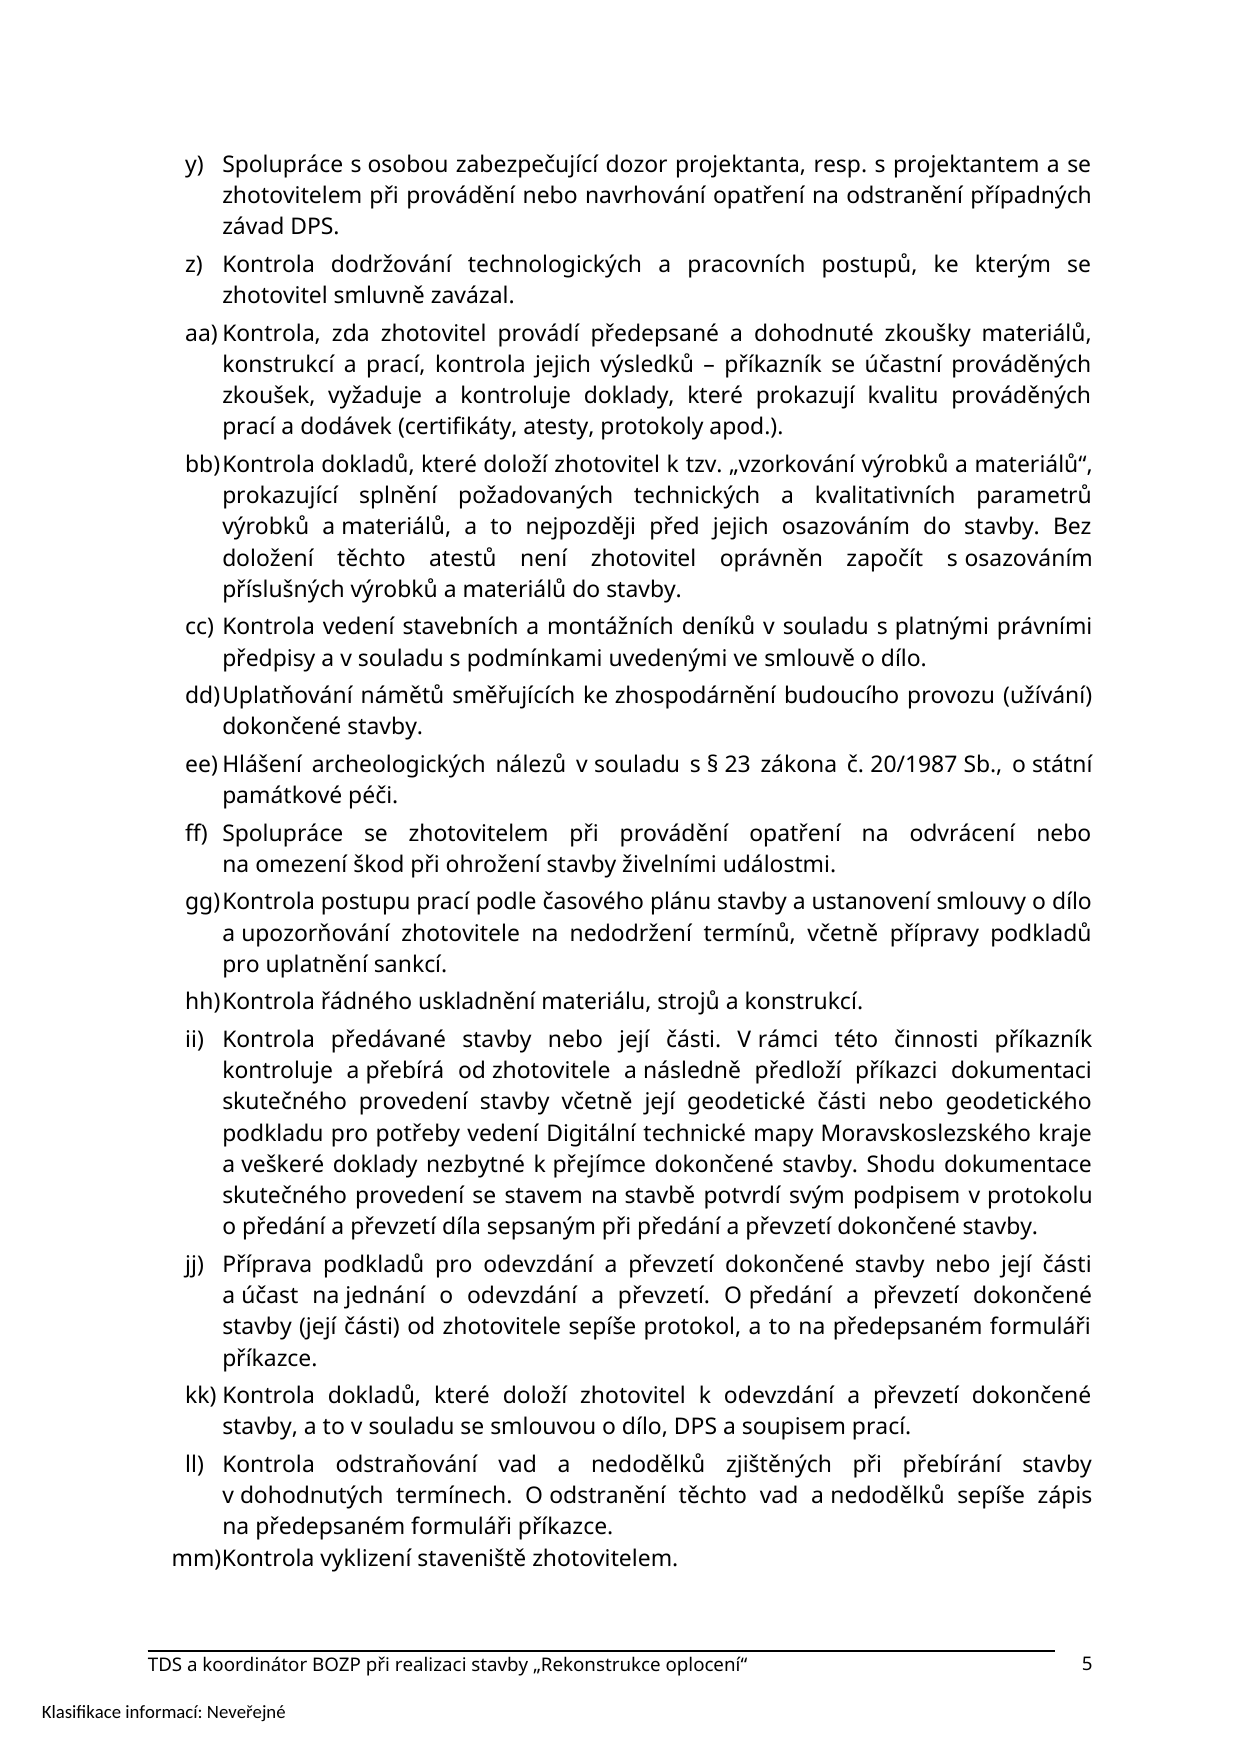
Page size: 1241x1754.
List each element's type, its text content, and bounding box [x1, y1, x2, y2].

list Kontrola dodržování technologických a pracovních postupů, ke kterým se zhotovitel smluvně zavázal. [185, 248, 1092, 310]
list Spolupráce s osobou zabezpečující dozor projektanta, resp. s projektantem a se zhotovitelem při provádění nebo navrhování opatření na odstranění případných závad DPS. [185, 148, 1092, 241]
list Kontrola vedení stavebních a montážních deníků v souladu s platnými právními předpisy a v souladu s podmínkami uvedenými ve smlouvě o dílo. [185, 610, 1092, 673]
list Kontrola vyklizení staveniště zhotovitelem. [171, 1541, 1092, 1573]
list Kontrola postupu prací podle časového plánu stavby a ustanovení smlouvy o dílo a upozorňování zhotovitele na nedodržení termínů, včetně přípravy podkladů pro uplatnění sankcí. [185, 885, 1092, 979]
list Kontrola dokladů, které doloží zhotovitel k odevzdání a převzetí dokončené stavby, a to v souladu se smlouvou o dílo, DPS a soupisem prací. [185, 1379, 1092, 1441]
list Příprava podkladů pro odevzdání a převzetí dokončené stavby nebo její části a účast na jednání o odevzdání a převzetí. O předání a převzetí dokončené stavby (její části) od zhotovitele sepíše protokol, a to na předepsaném formuláři příkazce. [185, 1248, 1092, 1373]
list Spolupráce se zhotovitelem při provádění opatření na odvrácení nebo na omezení škod při ohrožení stavby živelními událostmi. [185, 816, 1092, 879]
list Kontrola odstraňování vad a nedodělků zjištěných při přebírání stavby v dohodnutých termínech. O odstranění těchto vad a nedodělků sepíše zápis na předepsaném formuláři příkazce. [185, 1448, 1092, 1541]
list Kontrola dokladů, které doloží zhotovitel k tzv. „vzorkování výrobků a materiálů“, prokazující splnění požadovaných technických a kvalitativních parametrů výrobků a materiálů, a to nejpozději před jejich osazováním do stavby. Bez doložení těchto atestů není zhotovitel oprávněn započít s osazováním příslušných výrobků a materiálů do stavby. [185, 448, 1092, 604]
list Kontrola, zda zhotovitel provádí předepsané a dohodnuté zkoušky materiálů, konstrukcí a prací, kontrola jejich výsledků – příkazník se účastní prováděných zkoušek, vyžaduje a kontroluje doklady, které prokazují kvalitu prováděných prací a dodávek (certifikáty, atesty, protokoly apod.). [185, 316, 1092, 441]
list Kontrola řádného uskladnění materiálu, strojů a konstrukcí. [185, 985, 1092, 1016]
list Hlášení archeologických nálezů v souladu s § 23 zákona č. 20/1987 Sb., o státní památkové péči. [185, 748, 1092, 810]
list Uplatňování námětů směřujících ke zhospodárnění budoucího provozu (užívání) dokončené stavby. [185, 679, 1092, 741]
list Kontrola předávané stavby nebo její části. V rámci této činnosti příkazník kontroluje a přebírá od zhotovitele a následně předloží příkazci dokumentaci skutečného provedení stavby včetně její geodetické části nebo geodetického podkladu pro potřeby vedení Digitální technické mapy Moravskoslezského kraje a veškeré doklady nezbytné k přejímce dokončené stavby. Shodu dokumentace skutečného provedení se stavem na stavbě potvrdí svým podpisem v protokolu o předání a převzetí díla sepsaným při předání a převzetí dokončené stavby. [185, 1023, 1092, 1241]
